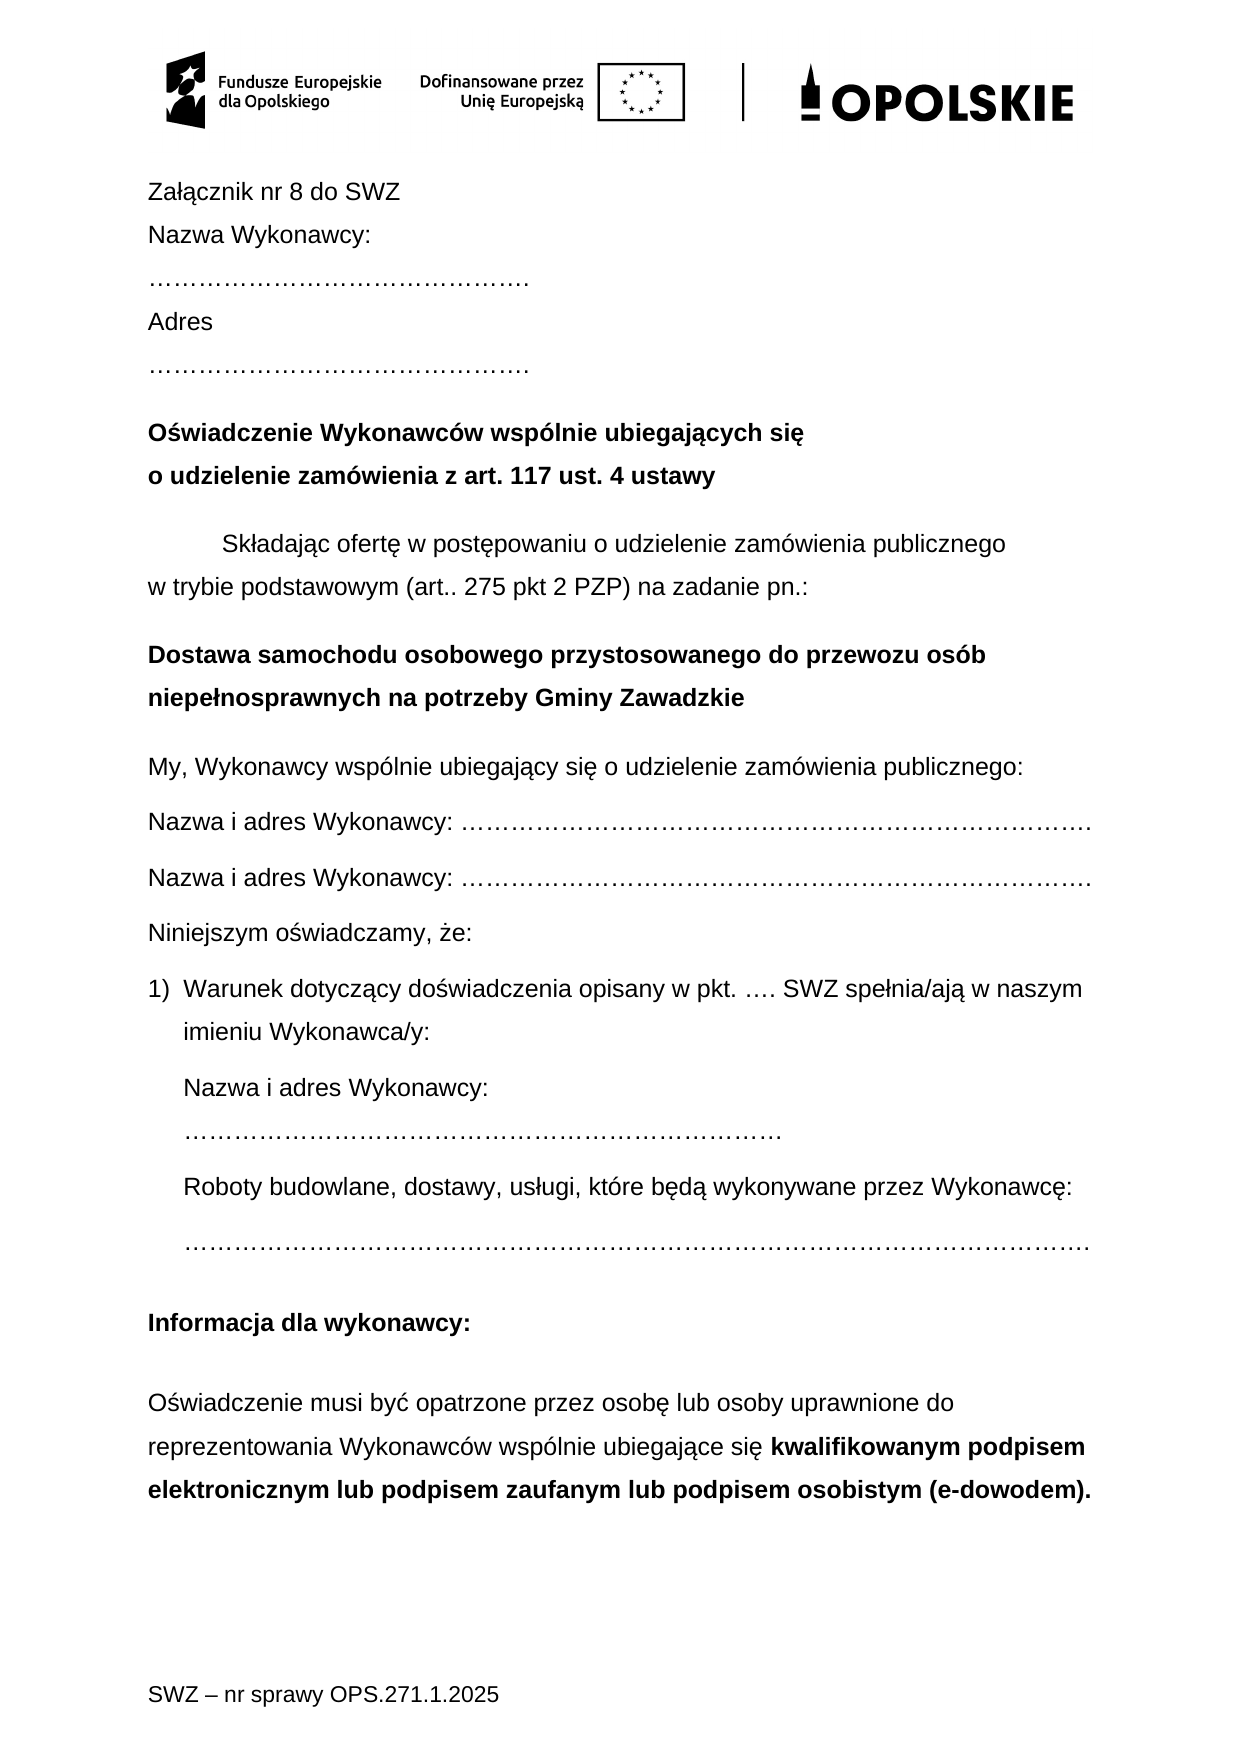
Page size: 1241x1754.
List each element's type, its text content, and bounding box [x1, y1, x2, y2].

text Oświadczenie musi być opatrzone przez osobę lub osoby uprawnione do reprezentowania Wykonawców wspólnie ubiegające się kwalifikowanym podpisem elektronicznym lub podpisem zaufanym lub podpisem osobistym (e-dowodem). [148, 1388, 1092, 1503]
text Oświadczenie Wykonawców wspólnie ubiegających się o udzielenie zamówienia z art. 117 ust. 4 ustawy [148, 418, 1092, 490]
text Nazwa i adres Wykonawcy: ……………………………………………………………… [183, 1073, 1092, 1145]
text Nazwa i adres Wykonawcy: …………………………………………………………………. [148, 807, 1092, 836]
text ………………………………………. [148, 263, 1092, 292]
text Adres [148, 307, 1092, 335]
list Warunek dotyczący doświadczenia opisany w pkt. …. SWZ spełnia/ają w naszym imieniu Wykonawca/y: [148, 974, 1092, 1046]
text ………………………………………………………………………………………………. [148, 1227, 1092, 1256]
text Niniejszym oświadczamy, że: [148, 918, 1092, 947]
text ………………………………………. [148, 350, 1092, 378]
text My, Wykonawcy wspólnie ubiegający się o udzielenie zamówienia publicznego: [148, 752, 1092, 780]
text Nazwa Wykonawcy: [148, 220, 1092, 249]
text Informacja dla wykonawcy: [148, 1308, 1092, 1337]
text Roboty budowlane, dostawy, usługi, które będą wykonywane przez Wykonawcę: [148, 1172, 1092, 1200]
picture [147, 28, 1093, 153]
text Składając ofertę w postępowaniu o udzielenie zamówienia publicznego w trybie podstawowym (art.. 275 pkt 2 PZP) na zadanie pn.: [148, 529, 1092, 601]
text Dostawa samochodu osobowego przystosowanego do przewozu osób niepełnosprawnych na potrzeby Gminy Zawadzkie [148, 640, 1092, 712]
text Załącznik nr 8 do SWZ [148, 177, 1092, 206]
text Nazwa i adres Wykonawcy: …………………………………………………………………. [148, 863, 1092, 892]
